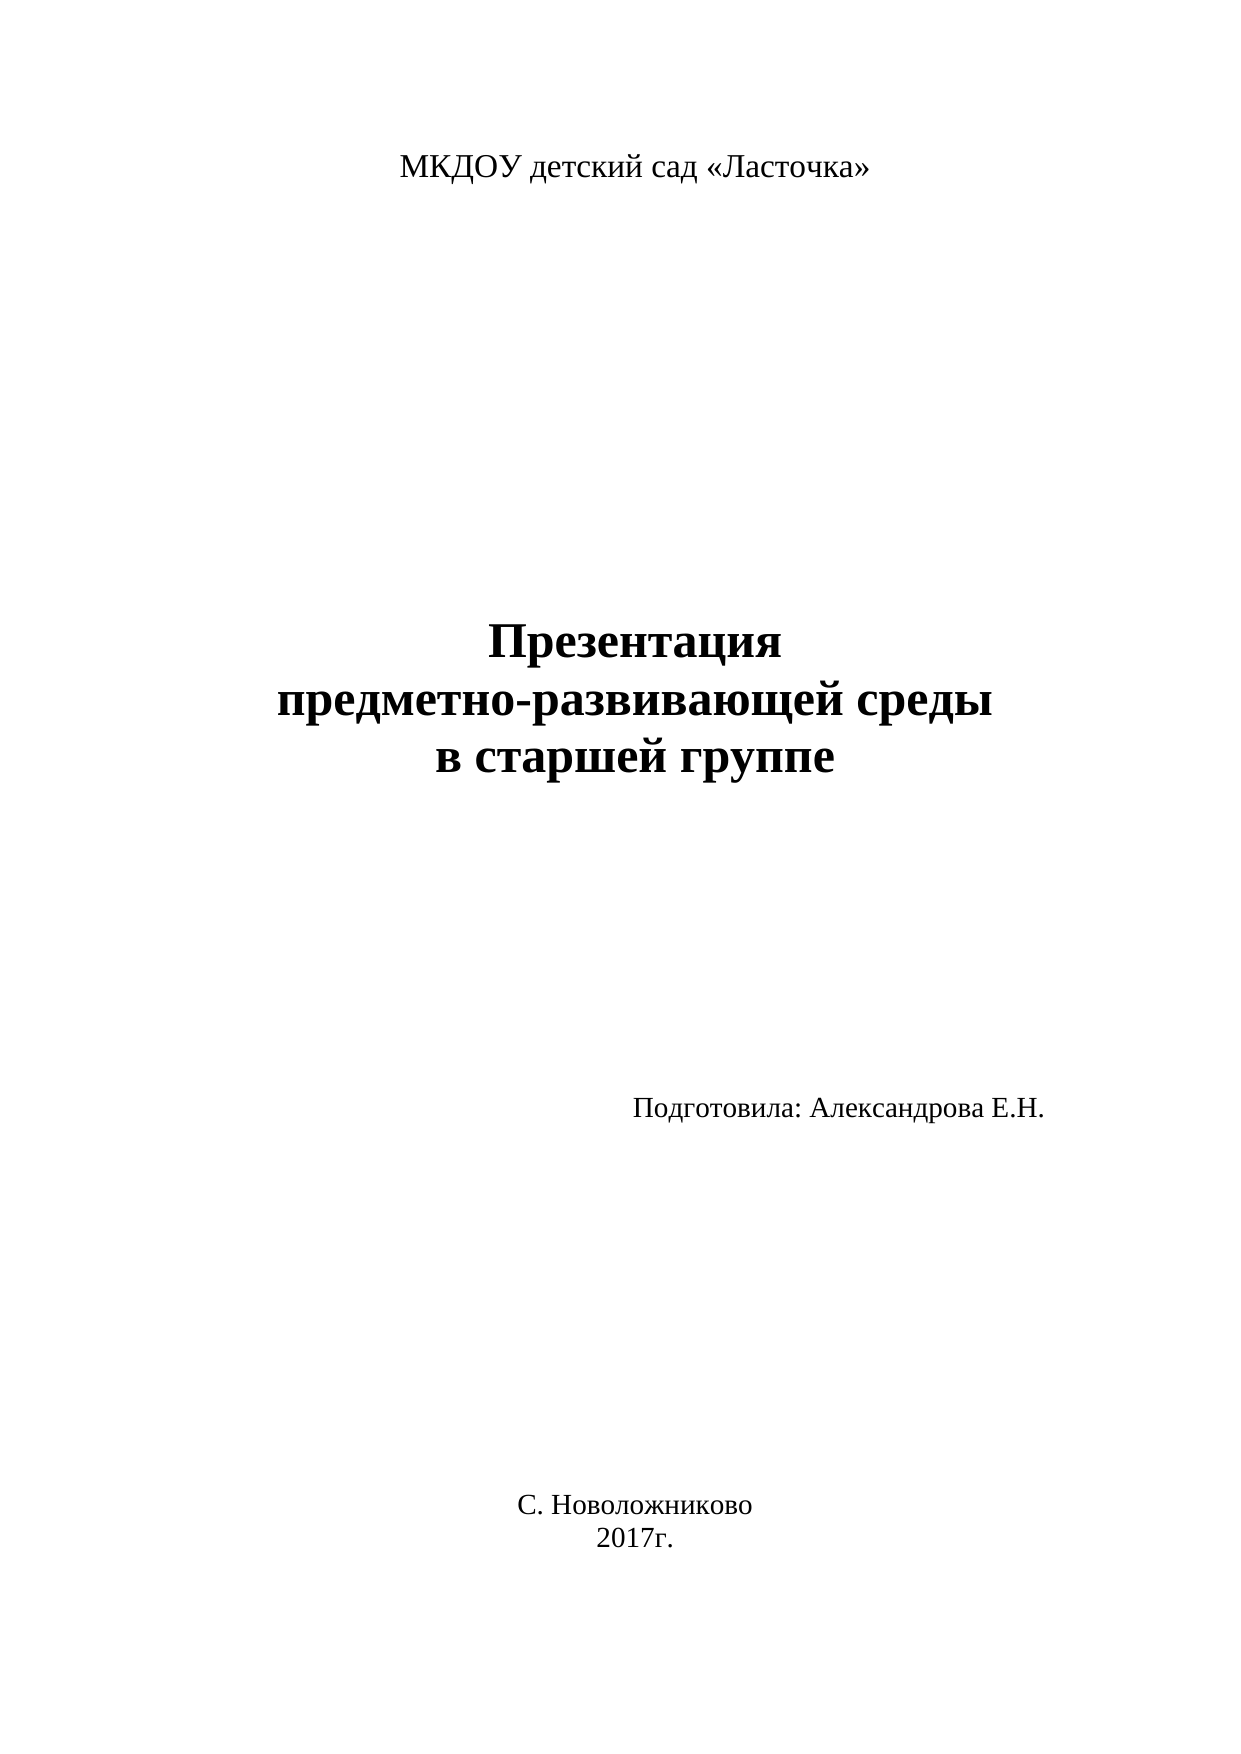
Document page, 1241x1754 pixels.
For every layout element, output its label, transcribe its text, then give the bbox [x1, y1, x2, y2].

text 2017г. [118, 1521, 1152, 1554]
text МКДОУ детский сад «Ласточка» [118, 146, 1152, 184]
text Презентация [118, 611, 1152, 668]
text Подготовила: Александрова Е.Н. [118, 1090, 1152, 1124]
text предметно-развивающей среды [118, 668, 1152, 726]
text С. Новоложниково [118, 1487, 1152, 1521]
text в старшей группе [118, 726, 1152, 783]
